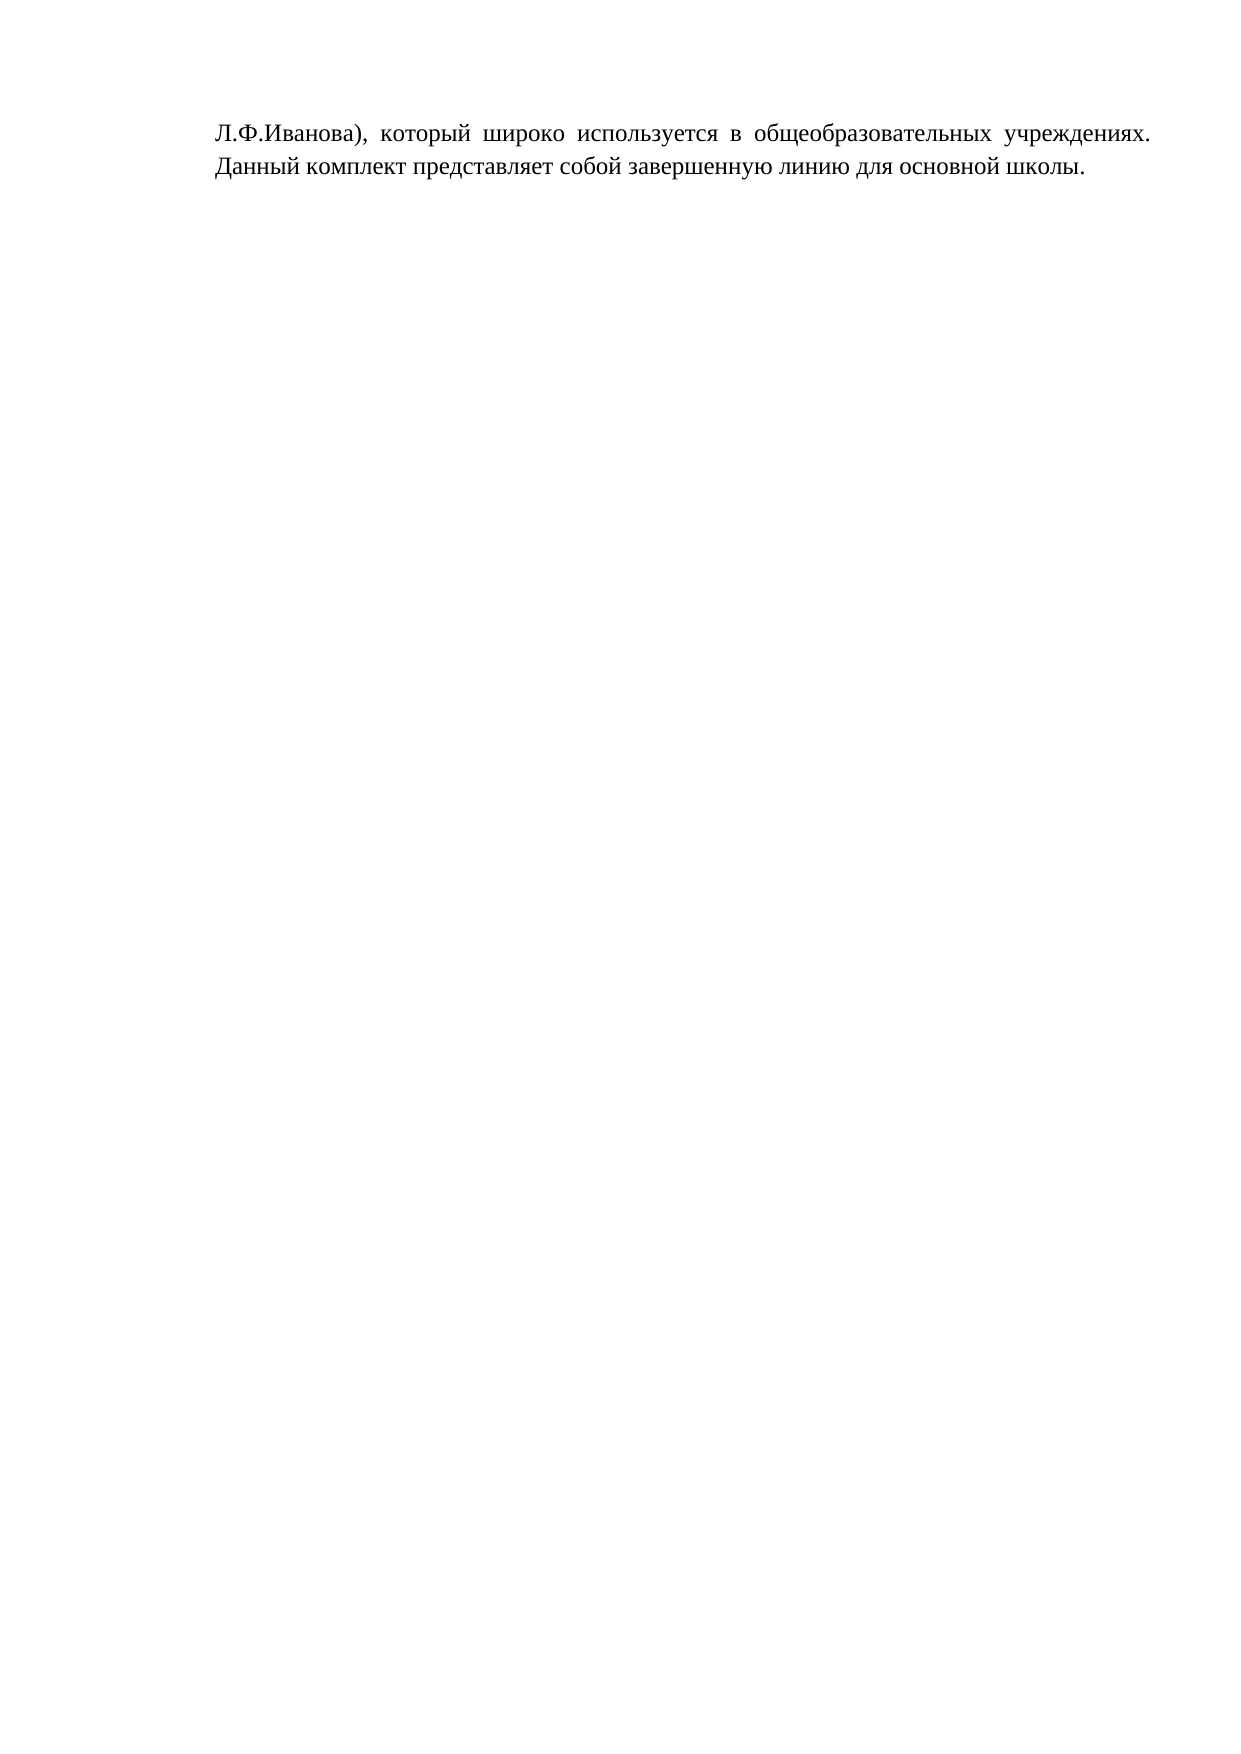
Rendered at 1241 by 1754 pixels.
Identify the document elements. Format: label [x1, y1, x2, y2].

text [215, 118, 1152, 180]
